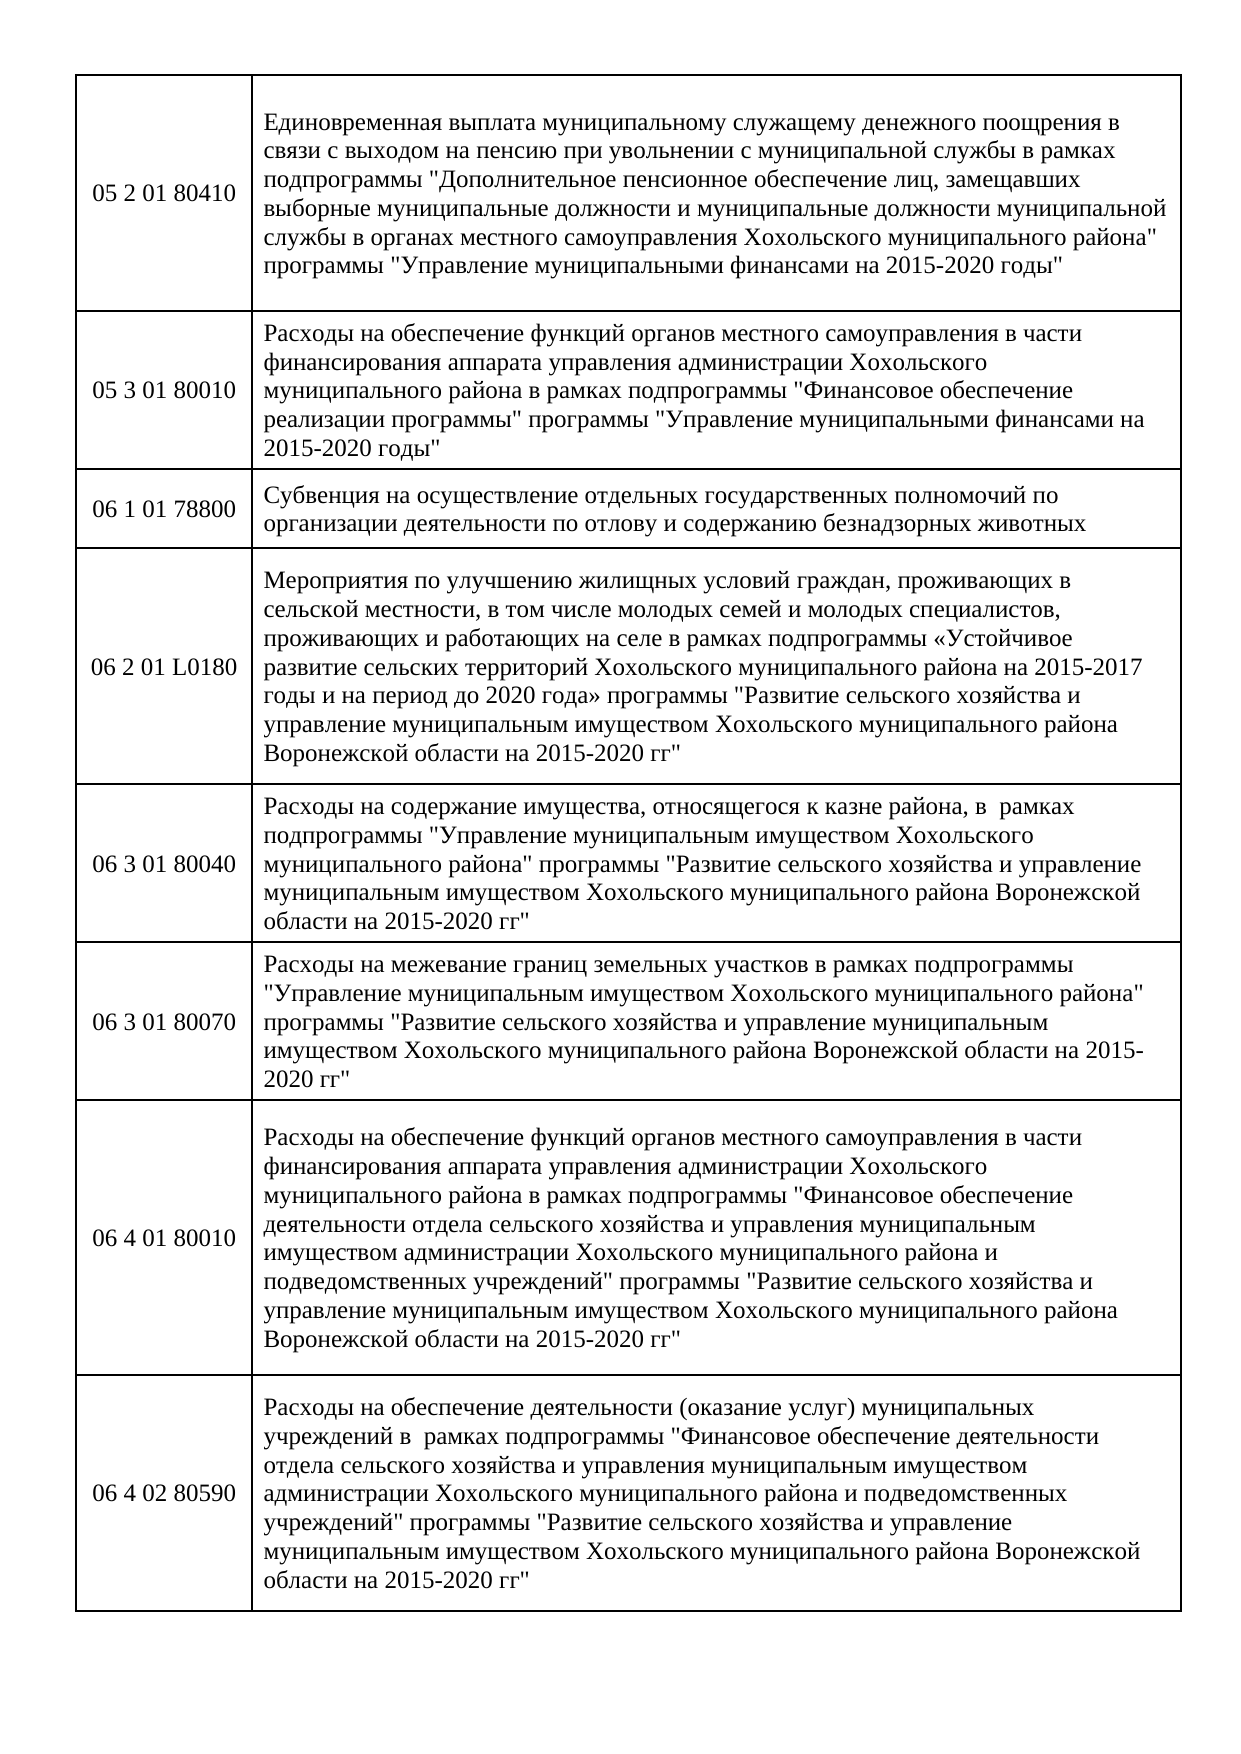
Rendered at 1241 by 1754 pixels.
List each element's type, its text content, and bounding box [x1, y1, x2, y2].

table_cell 06 4 02 80590 [77, 1376, 251, 1610]
table_cell 06 3 01 80070 [77, 943, 251, 1099]
table_cell Расходы на межевание границ земельных участков в рамках подпрограммы "Управление муниципальным имуществом Хохольского муниципального района" программы "Развитие сельского хозяйства и управление муниципальным имуществом Хохольского муниципального района Воронежской области на 2015-2020 гг" [253, 943, 1180, 1099]
table_cell Расходы на содержание имущества, относящегося к казне района, в рамках подпрограммы "Управление муниципальным имуществом Хохольского муниципального района" программы "Развитие сельского хозяйства и управление муниципальным имуществом Хохольского муниципального района Воронежской области на 2015-2020 гг" [253, 785, 1180, 941]
table_cell Расходы на обеспечение функций органов местного самоуправления в части финансирования аппарата управления администрации Хохольского муниципального района в рамках подпрограммы "Финансовое обеспечение реализации программы" программы "Управление муниципальными финансами на 2015-2020 годы" [253, 312, 1180, 468]
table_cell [253, 1376, 1180, 1610]
table_cell Субвенция на осуществление отдельных государственных полномочий по организации деятельности по отлову и содержанию безнадзорных животных [253, 470, 1180, 547]
table_cell 05 3 01 80010 [77, 312, 251, 468]
table_cell 06 4 01 80010 [77, 1101, 251, 1374]
table_cell Единовременная выплата муниципальному служащему денежного поощрения в связи с выходом на пенсию при увольнении с муниципальной службы в рамках подпрограммы "Дополнительное пенсионное обеспечение лиц, замещавших выборные муниципальные должности и муниципальные должности муниципальной службы в органах местного самоуправления Хохольского муниципального района" программы "Управление муниципальными финансами на 2015-2020 годы" [253, 76, 1180, 310]
table_cell 06 1 01 78800 [77, 470, 251, 547]
table_cell 06 3 01 80040 [77, 785, 251, 941]
table_cell Мероприятия по улучшению жилищных условий граждан, проживающих в сельской местности, в том числе молодых семей и молодых специалистов, проживающих и работающих на селе в рамках подпрограммы «Устойчивое развитие сельских территорий Хохольского муниципального района на 2015-2017 годы и на период до 2020 года» программы "Развитие сельского хозяйства и управление муниципальным имуществом Хохольского муниципального района Воронежской области на 2015-2020 гг" [253, 549, 1180, 783]
table_cell 06 2 01 L0180 [77, 549, 251, 783]
table_cell 05 2 01 80410 [77, 76, 251, 310]
table_cell Расходы на обеспечение функций органов местного самоуправления в части финансирования аппарата управления администрации Хохольского муниципального района в рамках подпрограммы "Финансовое обеспечение деятельности отдела сельского хозяйства и управления муниципальным имуществом администрации Хохольского муниципального района и подведомственных учреждений" программы "Развитие сельского хозяйства и управление муниципальным имуществом Хохольского муниципального района Воронежской области на 2015-2020 гг" [253, 1101, 1180, 1374]
